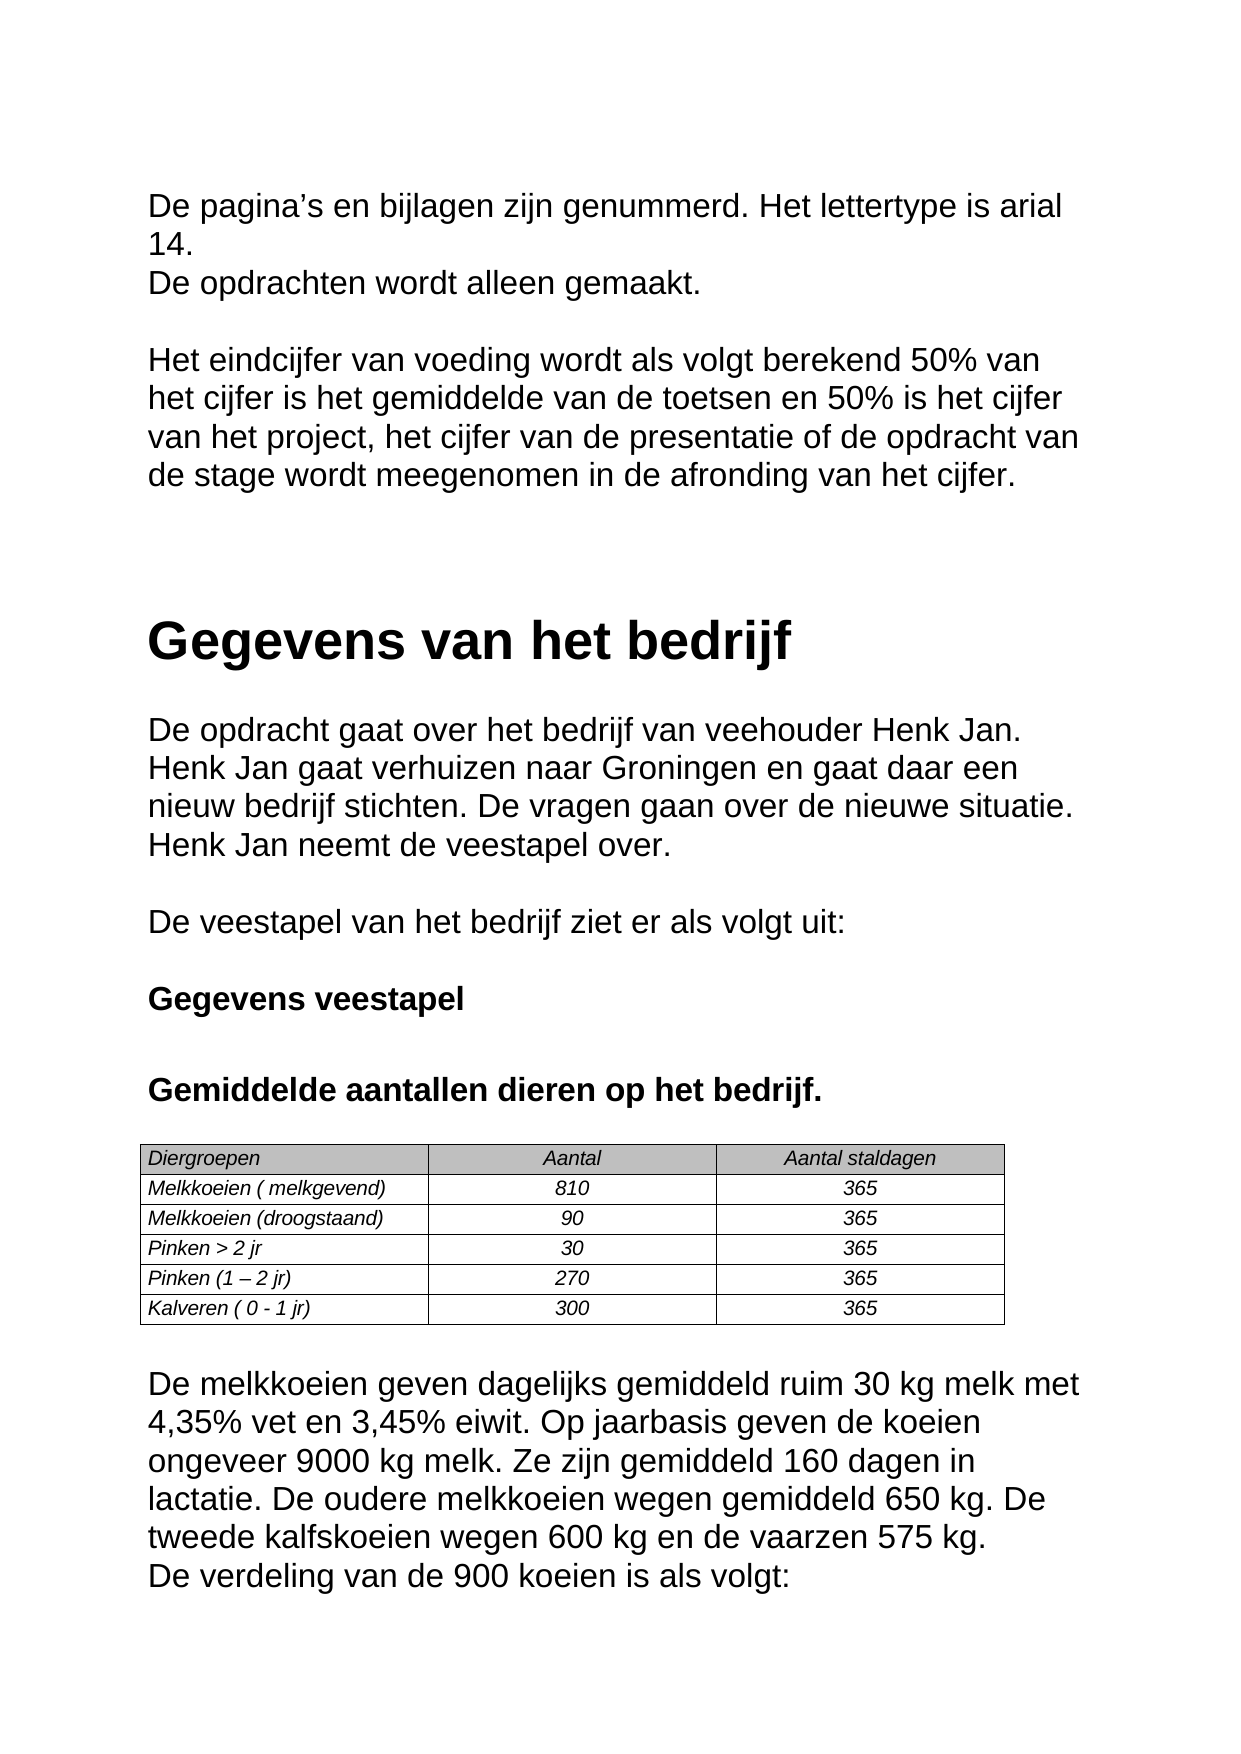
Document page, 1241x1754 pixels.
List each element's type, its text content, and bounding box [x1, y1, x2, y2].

text Gegevens veestapel [148, 979, 1093, 1017]
text Gegevens van het bedrijf [148, 609, 1093, 671]
table_cell 365 [717, 1265, 1004, 1294]
table_cell 365 [717, 1295, 1004, 1324]
text Henk Jan neemt de veestapel over. [148, 825, 1093, 863]
text De opdracht gaat over het bedrijf van veehouder Henk Jan. Henk Jan gaat verhuizen naar Groningen en gaat daar een nieuw bedrijf stichten. De vragen gaan over de nieuwe situatie. [148, 709, 1093, 825]
text De verdeling van de 900 koeien is als volgt: [148, 1556, 1093, 1594]
table_header Aantal [429, 1145, 716, 1174]
text De pagina’s en bijlagen zijn genummerd. Het lettertype is arial 14. [148, 186, 1093, 263]
table_cell Kalveren ( 0 - 1 jr) [141, 1295, 428, 1324]
table_cell 300 [429, 1295, 716, 1324]
text De opdrachten wordt alleen gemaakt. [148, 263, 1093, 301]
table_cell 810 [429, 1175, 716, 1204]
text Het eindcijfer van voeding wordt als volgt berekend 50% van het cijfer is het gemiddelde van de toetsen en 50% is het cijfer van het project, het cijfer van de presentatie of de opdracht van de stage wordt meegenomen in de afronding van het cijfer. [148, 340, 1093, 493]
table_cell 30 [429, 1235, 716, 1264]
table_header Aantal staldagen [717, 1145, 1004, 1174]
table_cell 365 [717, 1235, 1004, 1264]
text De veestapel van het bedrijf ziet er als volgt uit: [148, 902, 1093, 940]
text De melkkoeien geven dagelijks gemiddeld ruim 30 kg melk met 4,35% vet en 3,45% eiwit. Op jaarbasis geven de koeien ongeveer 9000 kg melk. Ze zijn gemiddeld 160 dagen in lactatie. De oudere melkkoeien wegen gemiddeld 650 kg. De tweede kalfskoeien wegen 600 kg en de vaarzen 575 kg. [148, 1364, 1093, 1556]
table_cell Pinken > 2 jr [141, 1235, 428, 1264]
table_header Diergroepen [141, 1145, 428, 1174]
table_cell Pinken (1 – 2 jr) [141, 1265, 428, 1294]
table_cell 365 [717, 1205, 1004, 1234]
table_cell 270 [429, 1265, 716, 1294]
table_cell Melkkoeien ( melkgevend) [141, 1175, 428, 1204]
table_cell 365 [717, 1175, 1004, 1204]
table_cell Melkkoeien (droogstaand) [141, 1205, 428, 1234]
table_cell 90 [429, 1205, 716, 1234]
text Gemiddelde aantallen dieren op het bedrijf. [148, 1070, 1093, 1108]
